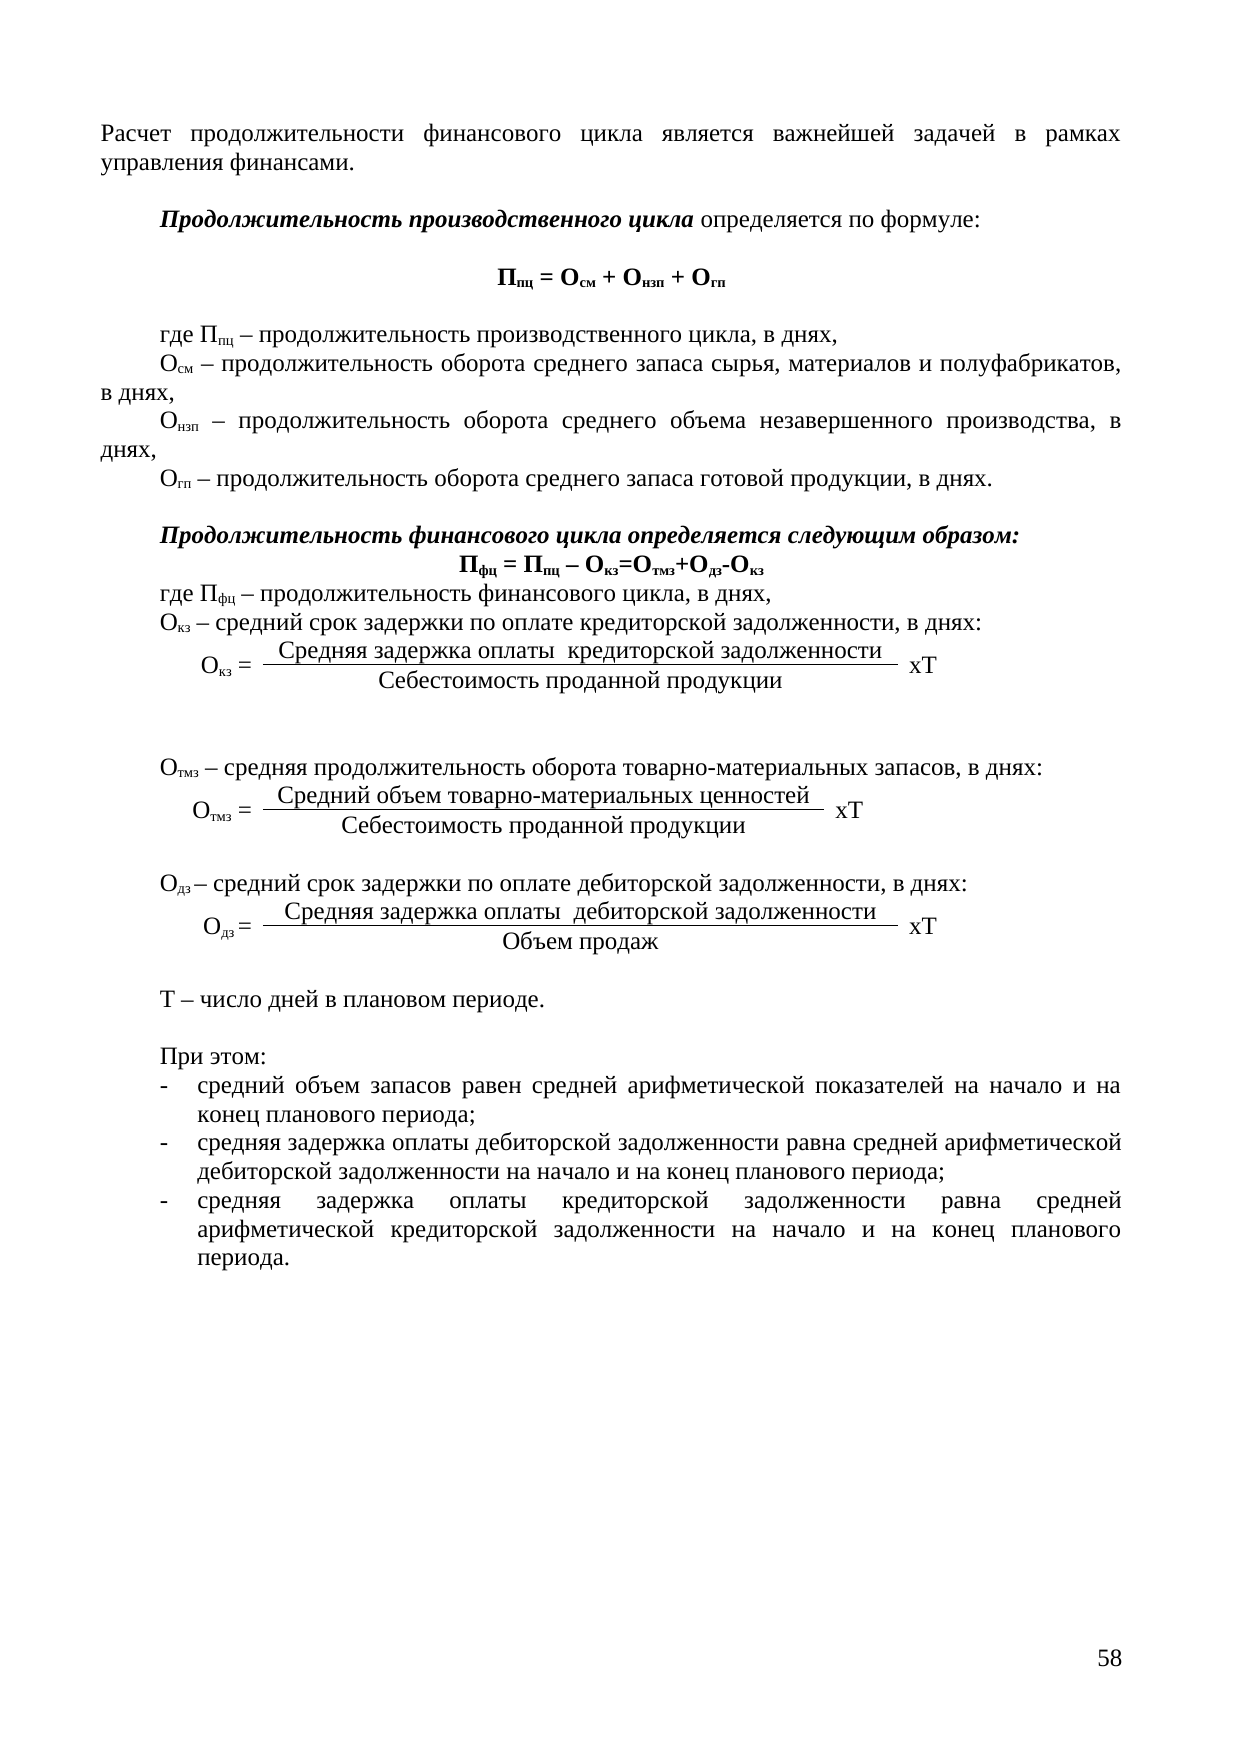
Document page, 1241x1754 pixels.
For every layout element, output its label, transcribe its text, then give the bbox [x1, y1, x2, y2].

table_header Средний объем товарно-материальных ценностей [263, 780, 824, 809]
text Продолжительность финансового цикла определяется следующим образом: [100, 521, 1122, 549]
table_cell Себестоимость проданной продукции [263, 665, 898, 694]
text Онзп – продолжительность оборота среднего объема незавершенного производства, в днях, [100, 406, 1122, 463]
table_header хТ [824, 780, 1031, 839]
table_header Окз = [89, 636, 263, 694]
text где Пфц – продолжительность финансового цикла, в днях, [100, 578, 1122, 607]
text Окз – средний срок задержки по оплате кредиторской задолженности, в днях: [100, 607, 1122, 636]
list средний объем запасов равен средней арифметической показателей на начало и на конец планового периода; [159, 1070, 1122, 1127]
text Осм – продолжительность оборота среднего запаса сырья, материалов и полуфабрикатов, в днях, [100, 348, 1122, 406]
text Т – число дней в плановом периоде. [100, 984, 1122, 1012]
list средняя задержка оплаты кредиторской задолженности равна средней арифметической кредиторской задолженности на начало и на конец планового периода. [159, 1185, 1122, 1271]
text Продолжительность производственного цикла определяется по формуле: [100, 204, 1122, 233]
table_header Средняя задержка оплаты дебиторской задолженности [263, 896, 898, 925]
text где Ппц – продолжительность производственного цикла, в днях, [100, 319, 1122, 348]
table_cell Себестоимость проданной продукции [263, 810, 824, 839]
table_header хТ [898, 896, 1031, 955]
table_header Отмз = [89, 780, 263, 839]
text Отмз – средняя продолжительность оборота товарно-материальных запасов, в днях: [100, 752, 1122, 780]
table_cell Объем продаж [263, 926, 898, 955]
text Одз – средний срок задержки по оплате дебиторской задолженности, в днях: [100, 868, 1122, 896]
table_header Средняя задержка оплаты кредиторской задолженности [263, 636, 898, 664]
text Пфц = Ппц – Окз=Отмз+Одз-Окз [100, 549, 1122, 578]
text Ппц = Осм + Онзп + Огп [100, 262, 1122, 291]
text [100, 118, 1122, 176]
text При этом: [100, 1041, 1122, 1070]
text Огп – продолжительность оборота среднего запаса готовой продукции, в днях. [100, 463, 1122, 492]
table_header хТ [898, 636, 1031, 694]
list средняя задержка оплаты дебиторской задолженности равна средней арифметической дебиторской задолженности на начало и на конец планового периода; [159, 1127, 1122, 1185]
table_header Одз = [89, 896, 263, 955]
